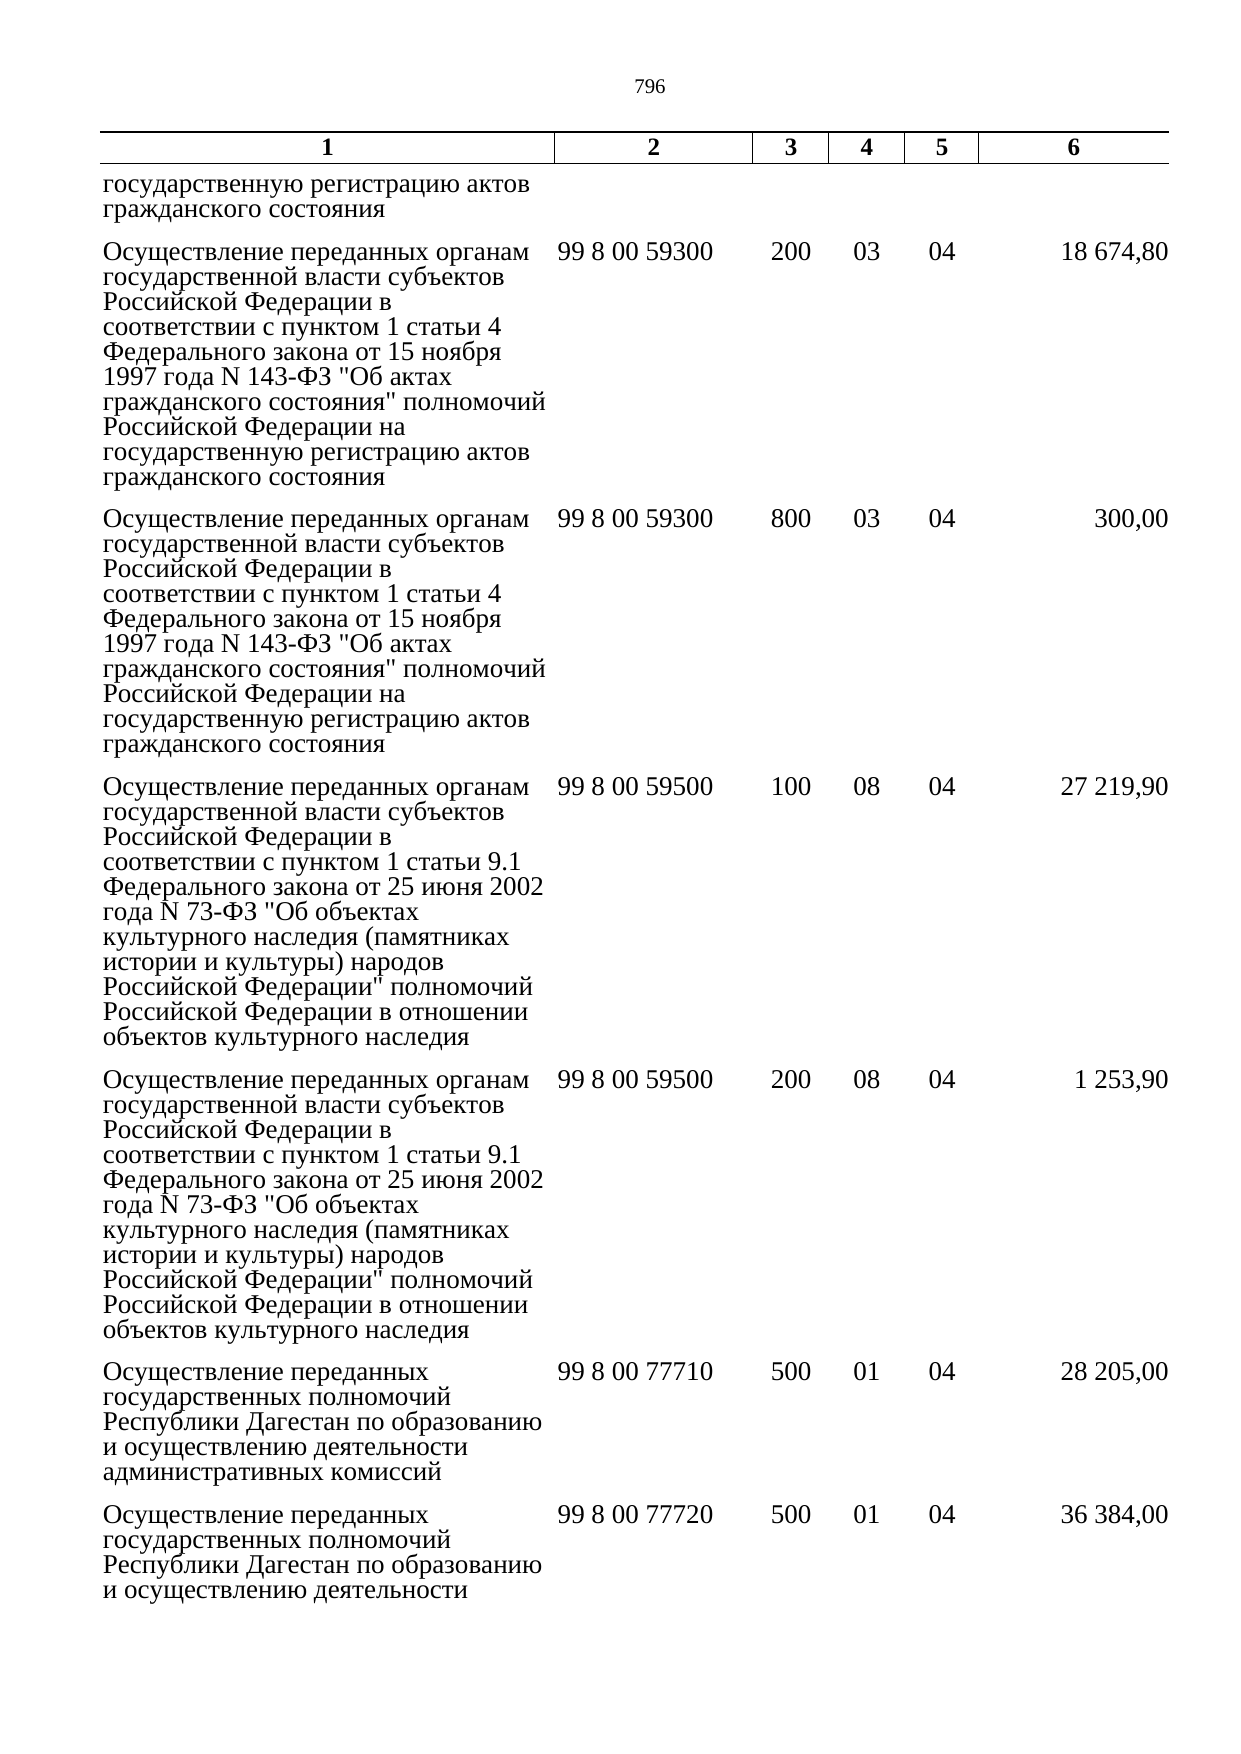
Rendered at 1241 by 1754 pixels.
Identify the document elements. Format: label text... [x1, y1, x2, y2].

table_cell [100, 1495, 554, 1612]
table_header 2 [555, 133, 752, 163]
table_header 5 [905, 133, 978, 163]
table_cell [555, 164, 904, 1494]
table_header 1 [100, 133, 554, 163]
table_header 3 [753, 133, 828, 163]
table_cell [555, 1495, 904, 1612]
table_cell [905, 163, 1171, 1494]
table_header 6 [979, 133, 1168, 163]
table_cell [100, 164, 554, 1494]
table_header 4 [829, 133, 904, 163]
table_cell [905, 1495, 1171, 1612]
